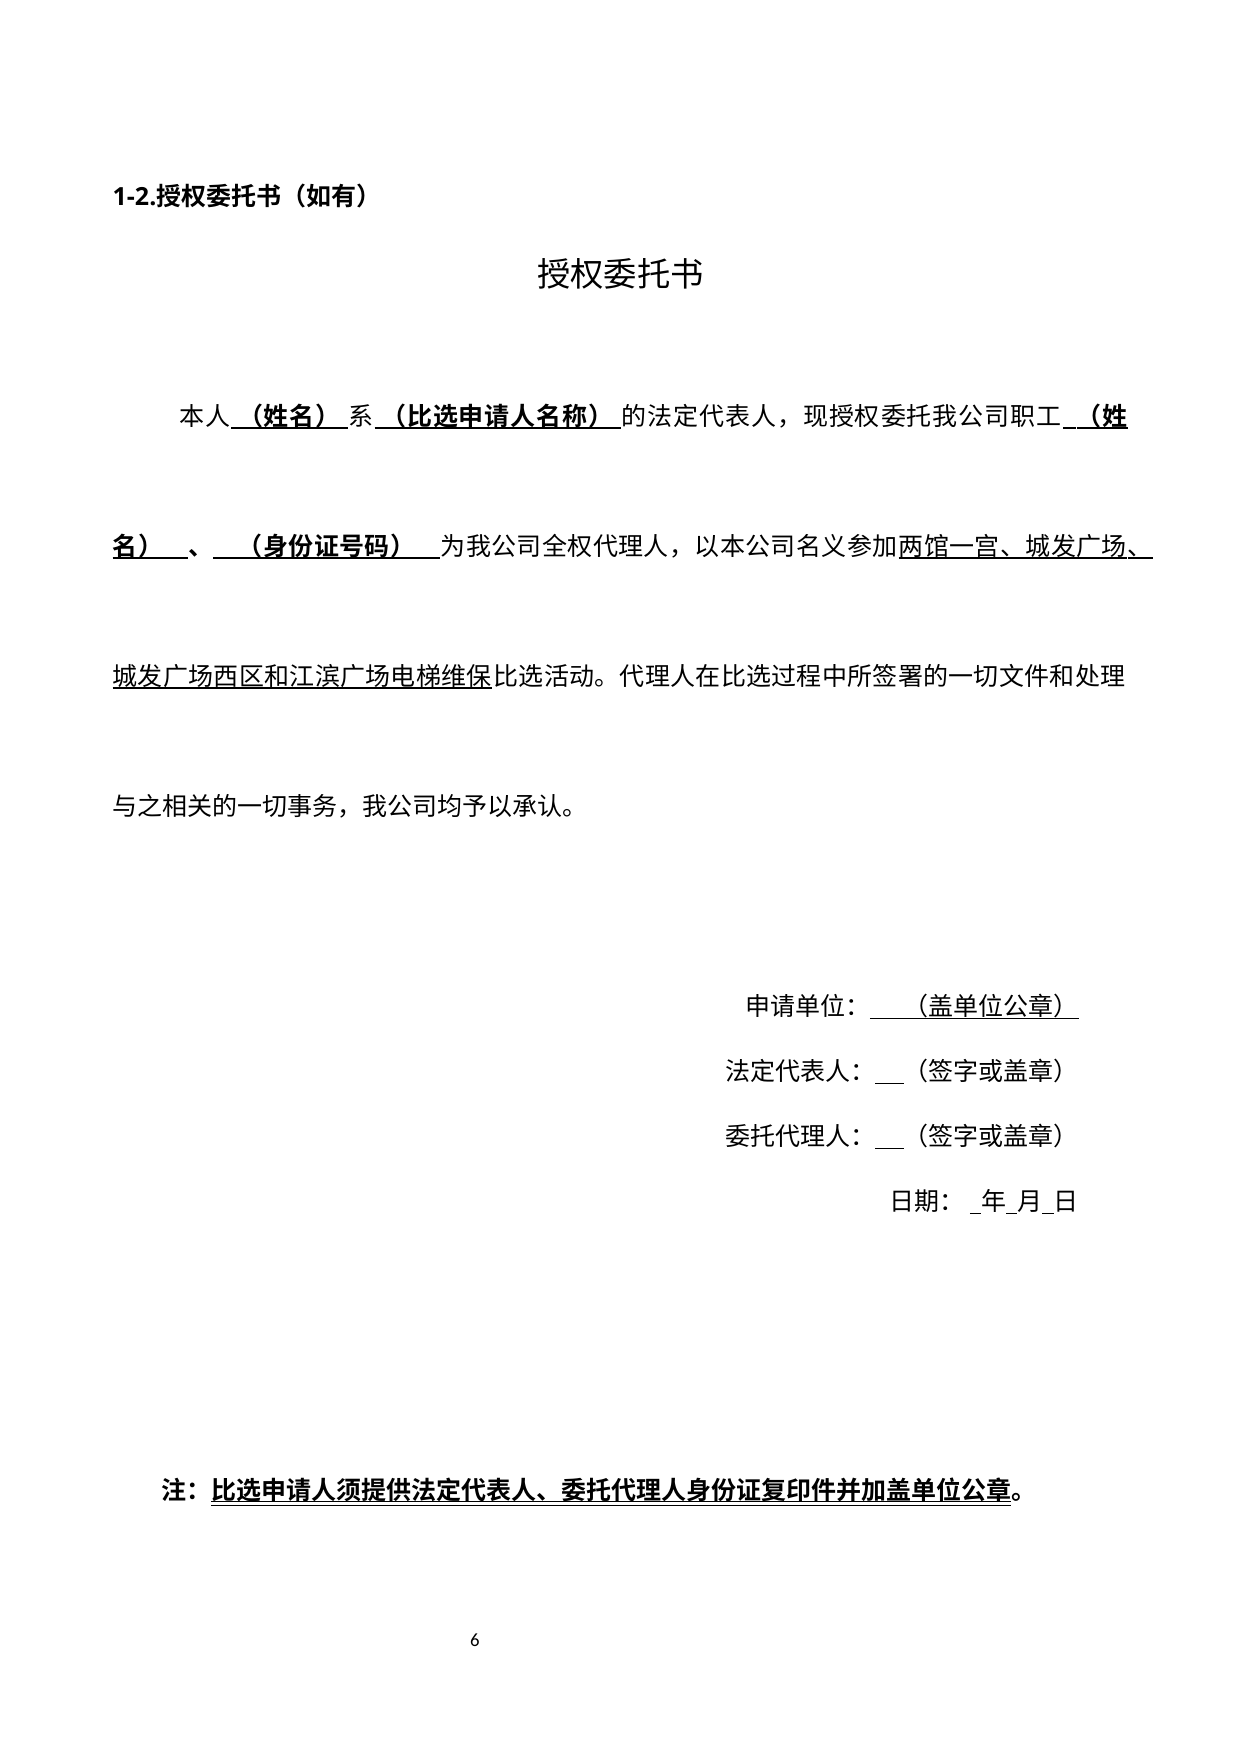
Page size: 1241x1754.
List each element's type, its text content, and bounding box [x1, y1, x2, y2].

text 日期： 年 月 日 [112, 1167, 1078, 1232]
text 委托代理人： （签字或盖章） [112, 1102, 1078, 1167]
text 申请单位： （盖单位公章） [112, 972, 1078, 1037]
text 本人 （姓名） 系 （比选申请人名称） 的法定代表人，现授权委托我公司职工 （姓名） 、 （身份证号码） 为我公司全权代理人，以本公司名义参加两馆一宫、城发广场、城发广场西区和江滨广场电梯维保比选活动。代理人在比选过程中所签署的一切文件和处理与之相关的一切事务，我公司均予以承认。 [112, 382, 1128, 837]
text 1-2.授权委托书（如有） [112, 162, 1128, 227]
text 授权委托书 [112, 239, 1128, 304]
text 注：比选申请人须提供法定代表人、委托代理人身份证复印件并加盖单位公章。 [119, 1456, 1121, 1521]
text 法定代表人： （签字或盖章） [112, 1037, 1078, 1102]
